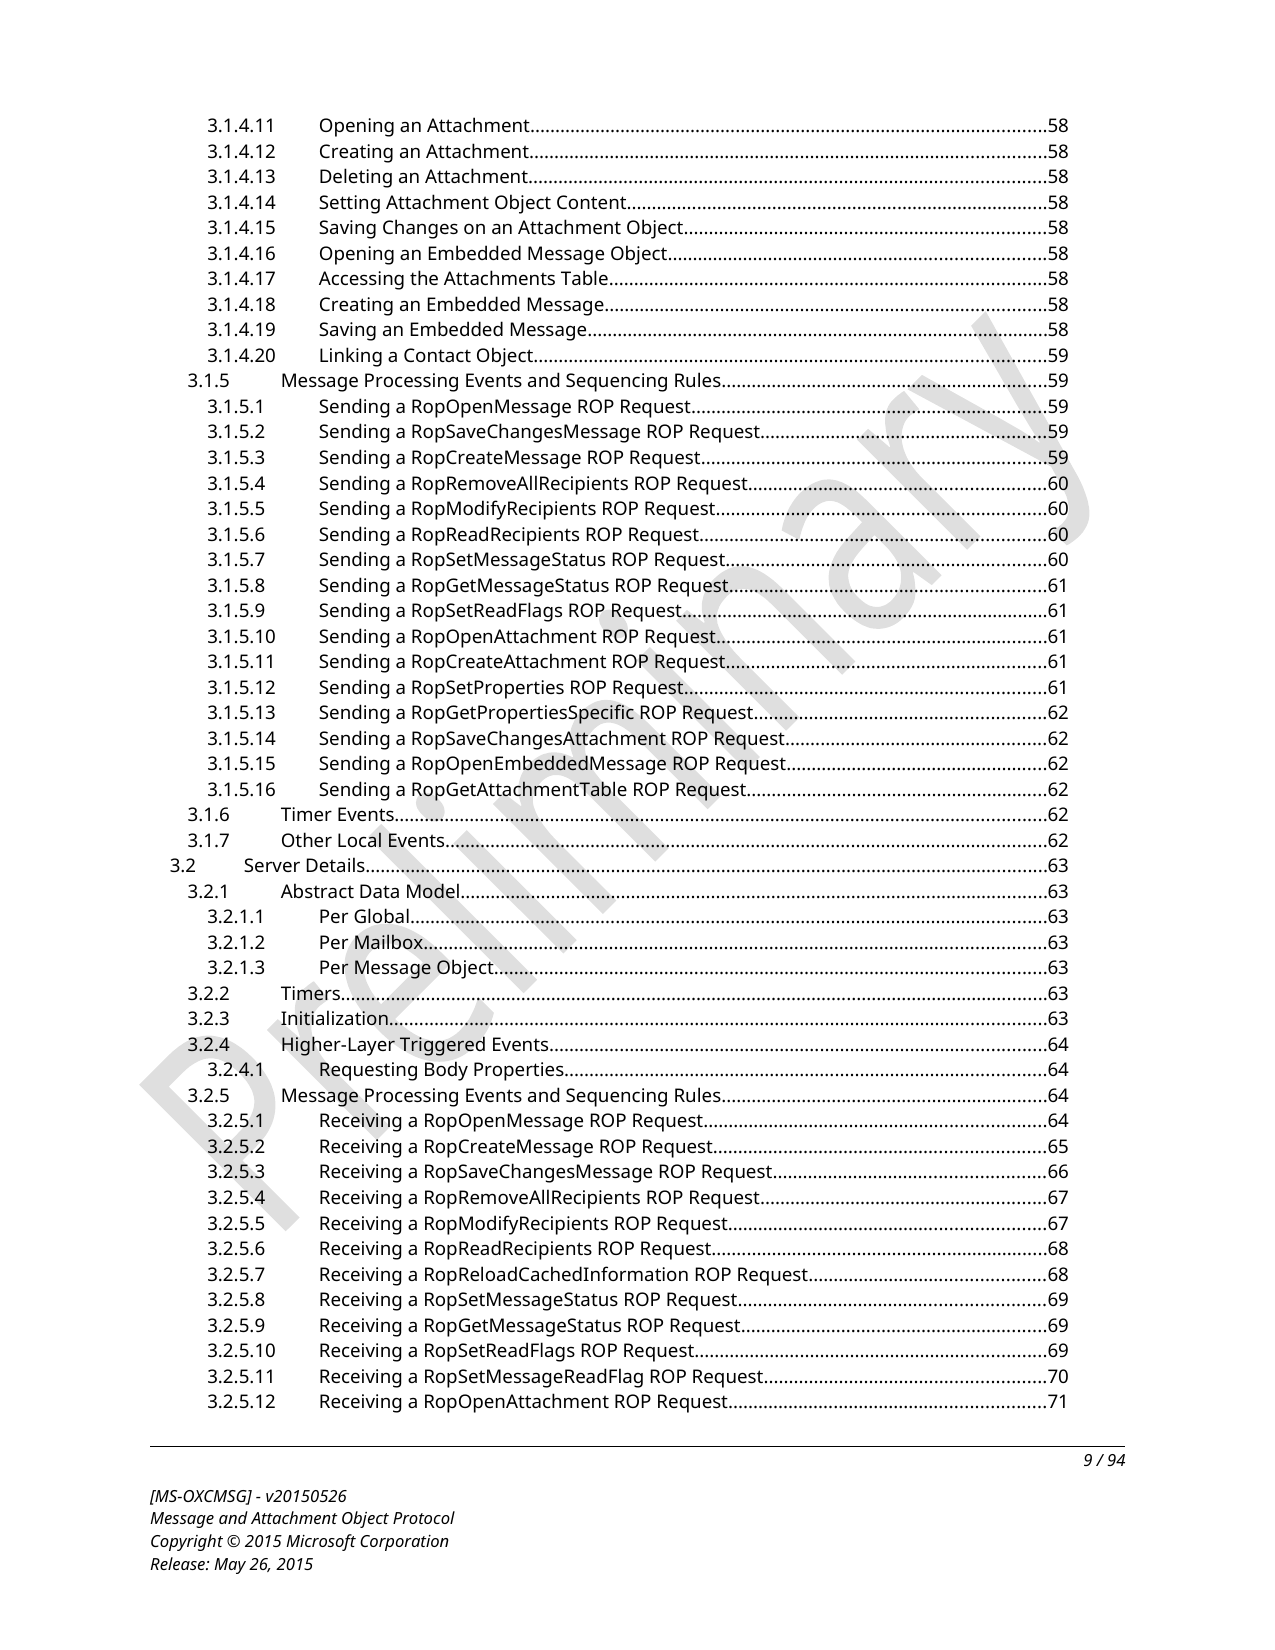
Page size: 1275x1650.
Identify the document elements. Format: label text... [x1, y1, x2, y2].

text 3.1.5.8 Sending a RopGetMessageStatus ROP Request 61 [207, 572, 1078, 597]
text 3.1.6 Timer Events 62 [187, 802, 1078, 827]
text 3.1.4.11 Opening an Attachment 58 [207, 112, 1078, 138]
text 3.1.5.10 Sending a RopOpenAttachment ROP Request 61 [207, 623, 1078, 648]
text 3.1.5 Message Processing Events and Sequencing Rules 59 [187, 368, 1078, 393]
text 3.1.4.12 Creating an Attachment 58 [207, 138, 1078, 163]
text 3.1.5.14 Sending a RopSaveChangesAttachment ROP Request 62 [207, 725, 1078, 751]
text 3.1.5.7 Sending a RopSetMessageStatus ROP Request 60 [207, 546, 1078, 572]
text 3.1.5.16 Sending a RopGetAttachmentTable ROP Request 62 [207, 776, 1078, 802]
text 3.1.4.20 Linking a Contact Object 59 [207, 342, 1078, 368]
text 3.1.5.1 Sending a RopOpenMessage ROP Request 59 [207, 393, 1078, 419]
text 3.1.5.5 Sending a RopModifyRecipients ROP Request 60 [207, 495, 1078, 521]
text 3.2.5.2 Receiving a RopCreateMessage ROP Request 65 [207, 1133, 1078, 1159]
text 3.1.5.9 Sending a RopSetReadFlags ROP Request 61 [207, 597, 1078, 623]
text 3.1.4.15 Saving Changes on an Attachment Object 58 [207, 214, 1078, 240]
text 3.2.4 Higher-Layer Triggered Events 64 [187, 1031, 1078, 1057]
text 3.1.5.6 Sending a RopReadRecipients ROP Request 60 [207, 521, 1078, 546]
text 3.2.3 Initialization 63 [187, 1006, 1078, 1031]
text 3.2.1.1 Per Global 63 [207, 904, 1078, 929]
text 3.1.5.15 Sending a RopOpenEmbeddedMessage ROP Request 62 [207, 751, 1078, 776]
text 3.1.4.13 Deleting an Attachment 58 [207, 163, 1078, 189]
text 3.2.5.6 Receiving a RopReadRecipients ROP Request 68 [207, 1235, 1078, 1261]
text 3.2.5 Message Processing Events and Sequencing Rules 64 [187, 1082, 1078, 1108]
text 3.2 Server Details 63 [169, 853, 1078, 878]
text 3.1.4.17 Accessing the Attachments Table 58 [207, 266, 1078, 291]
text 3.2.2 Timers 63 [187, 980, 1078, 1006]
text 3.1.5.2 Sending a RopSaveChangesMessage ROP Request 59 [207, 419, 1078, 444]
text 3.1.5.4 Sending a RopRemoveAllRecipients ROP Request 60 [207, 470, 1078, 495]
text 3.2.5.9 Receiving a RopGetMessageStatus ROP Request 69 [207, 1312, 1078, 1337]
text 3.1.4.18 Creating an Embedded Message 58 [207, 291, 1078, 317]
text 3.1.4.19 Saving an Embedded Message 58 [207, 317, 1078, 342]
text 3.2.5.1 Receiving a RopOpenMessage ROP Request 64 [207, 1108, 1078, 1133]
text 3.1.7 Other Local Events 62 [187, 827, 1078, 853]
text 3.2.1 Abstract Data Model 63 [187, 878, 1078, 904]
text 3.2.5.8 Receiving a RopSetMessageStatus ROP Request 69 [207, 1286, 1078, 1312]
text 3.2.5.5 Receiving a RopModifyRecipients ROP Request 67 [207, 1210, 1078, 1235]
text 3.2.4.1 Requesting Body Properties 64 [207, 1057, 1078, 1082]
text 3.2.1.3 Per Message Object 63 [207, 955, 1078, 980]
text 3.1.4.16 Opening an Embedded Message Object 58 [207, 240, 1078, 266]
text 3.2.5.4 Receiving a RopRemoveAllRecipients ROP Request 67 [207, 1184, 1078, 1210]
text 3.2.1.2 Per Mailbox 63 [207, 929, 1078, 955]
text 3.2.5.7 Receiving a RopReloadCachedInformation ROP Request 68 [207, 1261, 1078, 1286]
text 3.2.5.12 Receiving a RopOpenAttachment ROP Request 71 [207, 1388, 1078, 1414]
text 3.1.4.14 Setting Attachment Object Content 58 [207, 189, 1078, 214]
text 3.1.5.3 Sending a RopCreateMessage ROP Request 59 [207, 444, 1078, 470]
text 3.2.5.10 Receiving a RopSetReadFlags ROP Request 69 [207, 1337, 1078, 1363]
text 3.1.5.12 Sending a RopSetProperties ROP Request 61 [207, 674, 1078, 699]
text 3.2.5.3 Receiving a RopSaveChangesMessage ROP Request 66 [207, 1159, 1078, 1184]
text 3.1.5.11 Sending a RopCreateAttachment ROP Request 61 [207, 648, 1078, 674]
text 3.2.5.11 Receiving a RopSetMessageReadFlag ROP Request 70 [207, 1363, 1078, 1388]
text 3.1.5.13 Sending a RopGetPropertiesSpecific ROP Request 62 [207, 699, 1078, 725]
